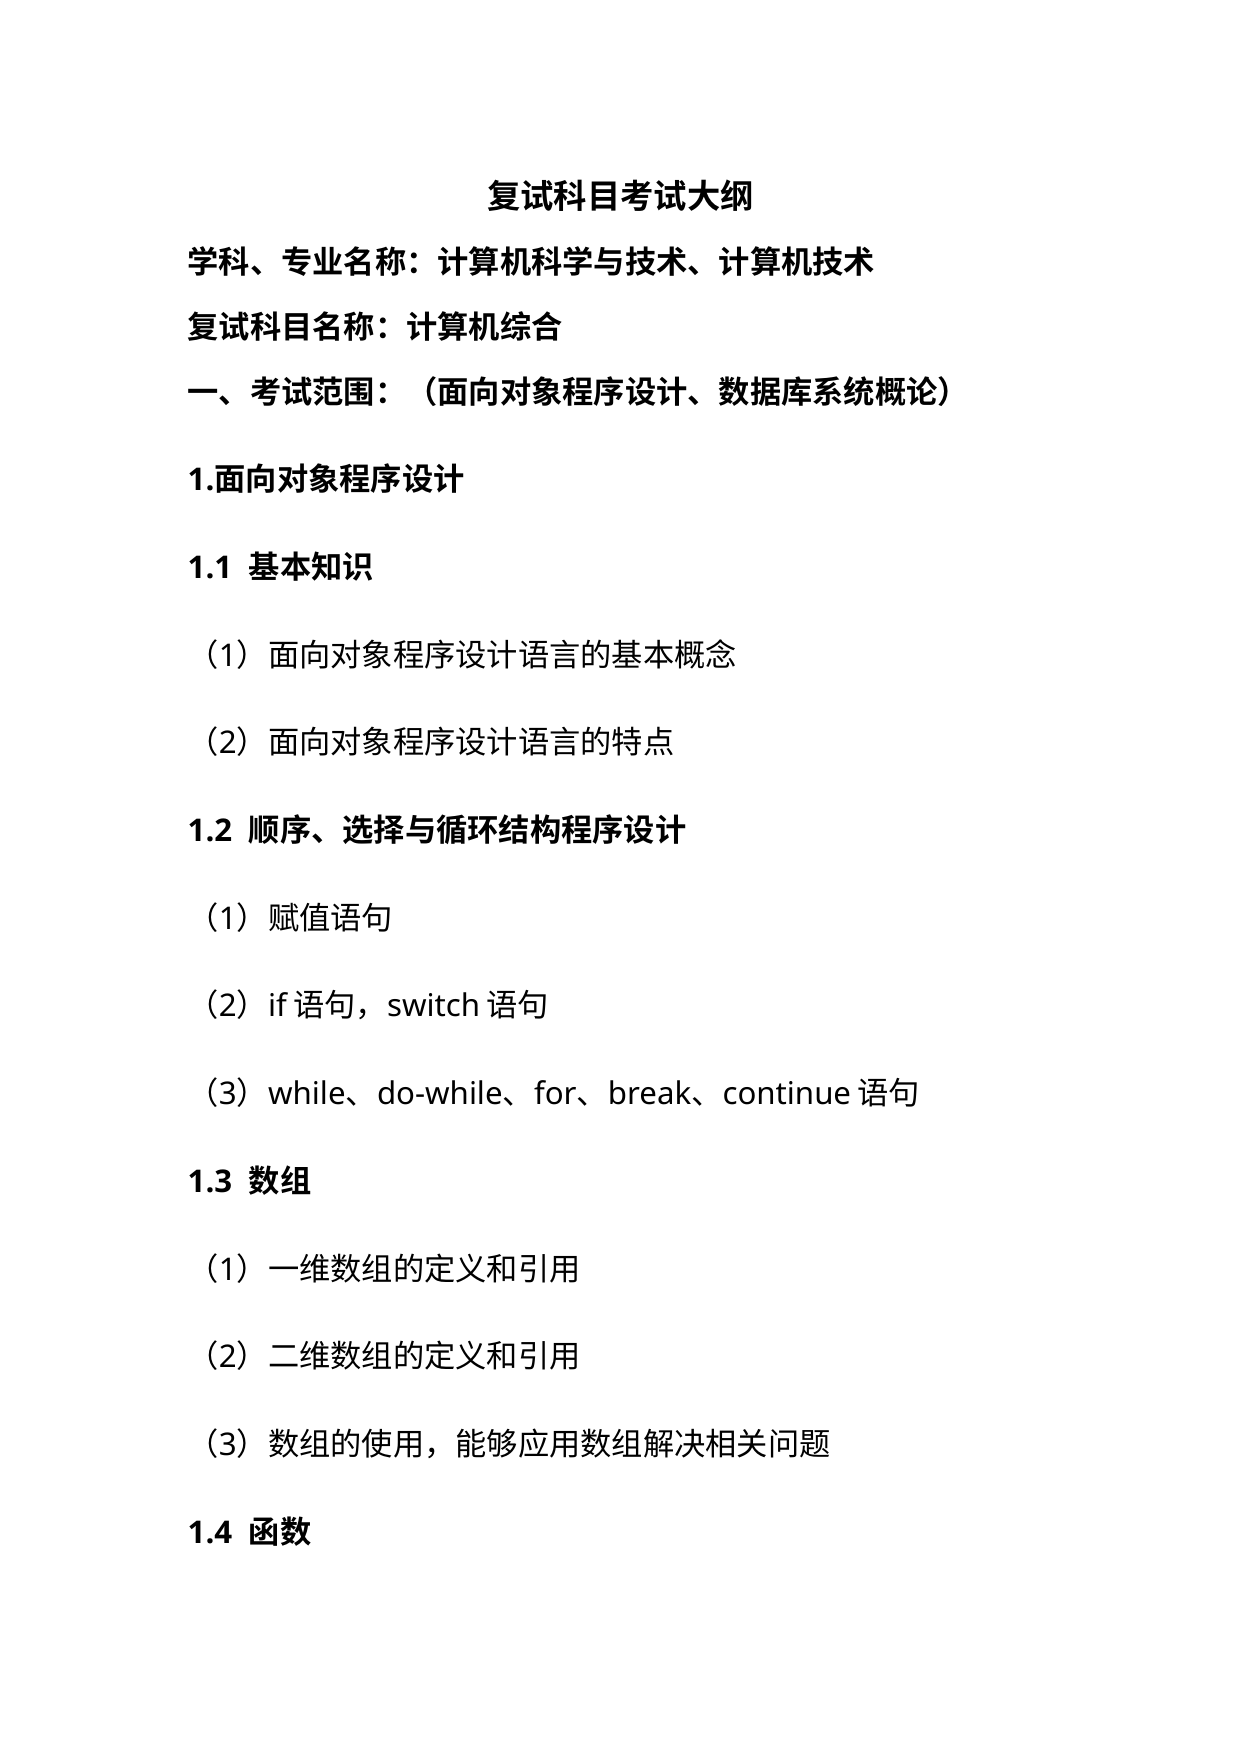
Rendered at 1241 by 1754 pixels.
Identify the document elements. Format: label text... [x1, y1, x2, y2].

text （2）if语句，switch语句 [187, 971, 1053, 1036]
text 学科、专业名称：计算机科学与技术、计算机技术 [187, 227, 1053, 292]
text （3）数组的使用，能够应用数组解决相关问题 [187, 1409, 1053, 1474]
text 1.2 顺序、选择与循环结构程序设计 [187, 795, 1053, 860]
text （2）二维数组的定义和引用 [187, 1322, 1053, 1387]
text 1.4 函数 [187, 1497, 1053, 1562]
text 复试科目考试大纲 [187, 162, 1053, 227]
text （1）赋值语句 [187, 883, 1053, 948]
text 1.3 数组 [187, 1146, 1053, 1211]
text 复试科目名称：计算机综合 [187, 292, 1053, 357]
text 1.1 基本知识 [187, 532, 1053, 597]
text （1）一维数组的定义和引用 [187, 1234, 1053, 1299]
list 面向对象程序设计 [187, 444, 1053, 509]
text （2）面向对象程序设计语言的特点 [187, 708, 1053, 773]
text （1）面向对象程序设计语言的基本概念 [187, 620, 1053, 685]
text （3）while、do-while、for、break、continue语句 [187, 1058, 1053, 1123]
list 考试范围：（面向对象程序设计、数据库系统概论） [187, 357, 1053, 422]
